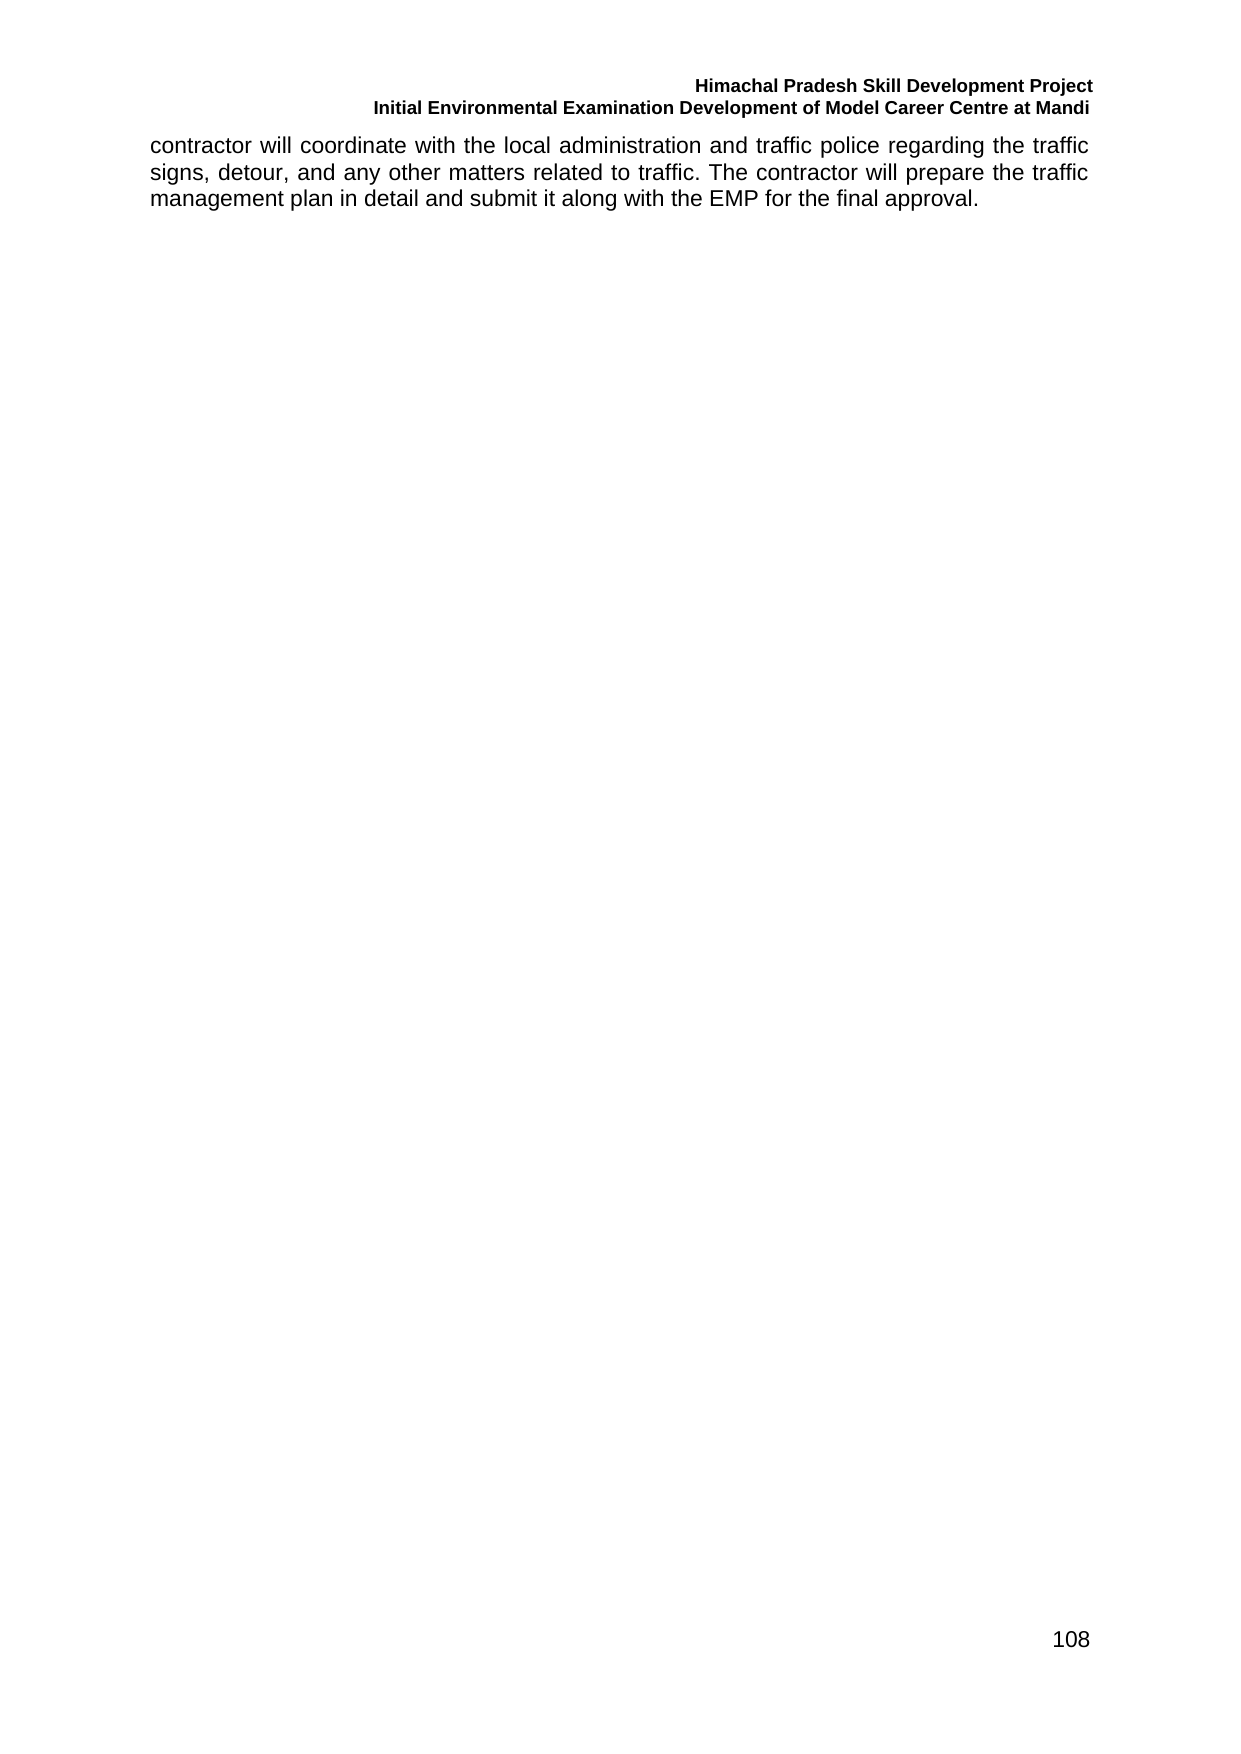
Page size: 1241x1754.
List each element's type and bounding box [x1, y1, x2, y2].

text [150, 132, 1090, 211]
